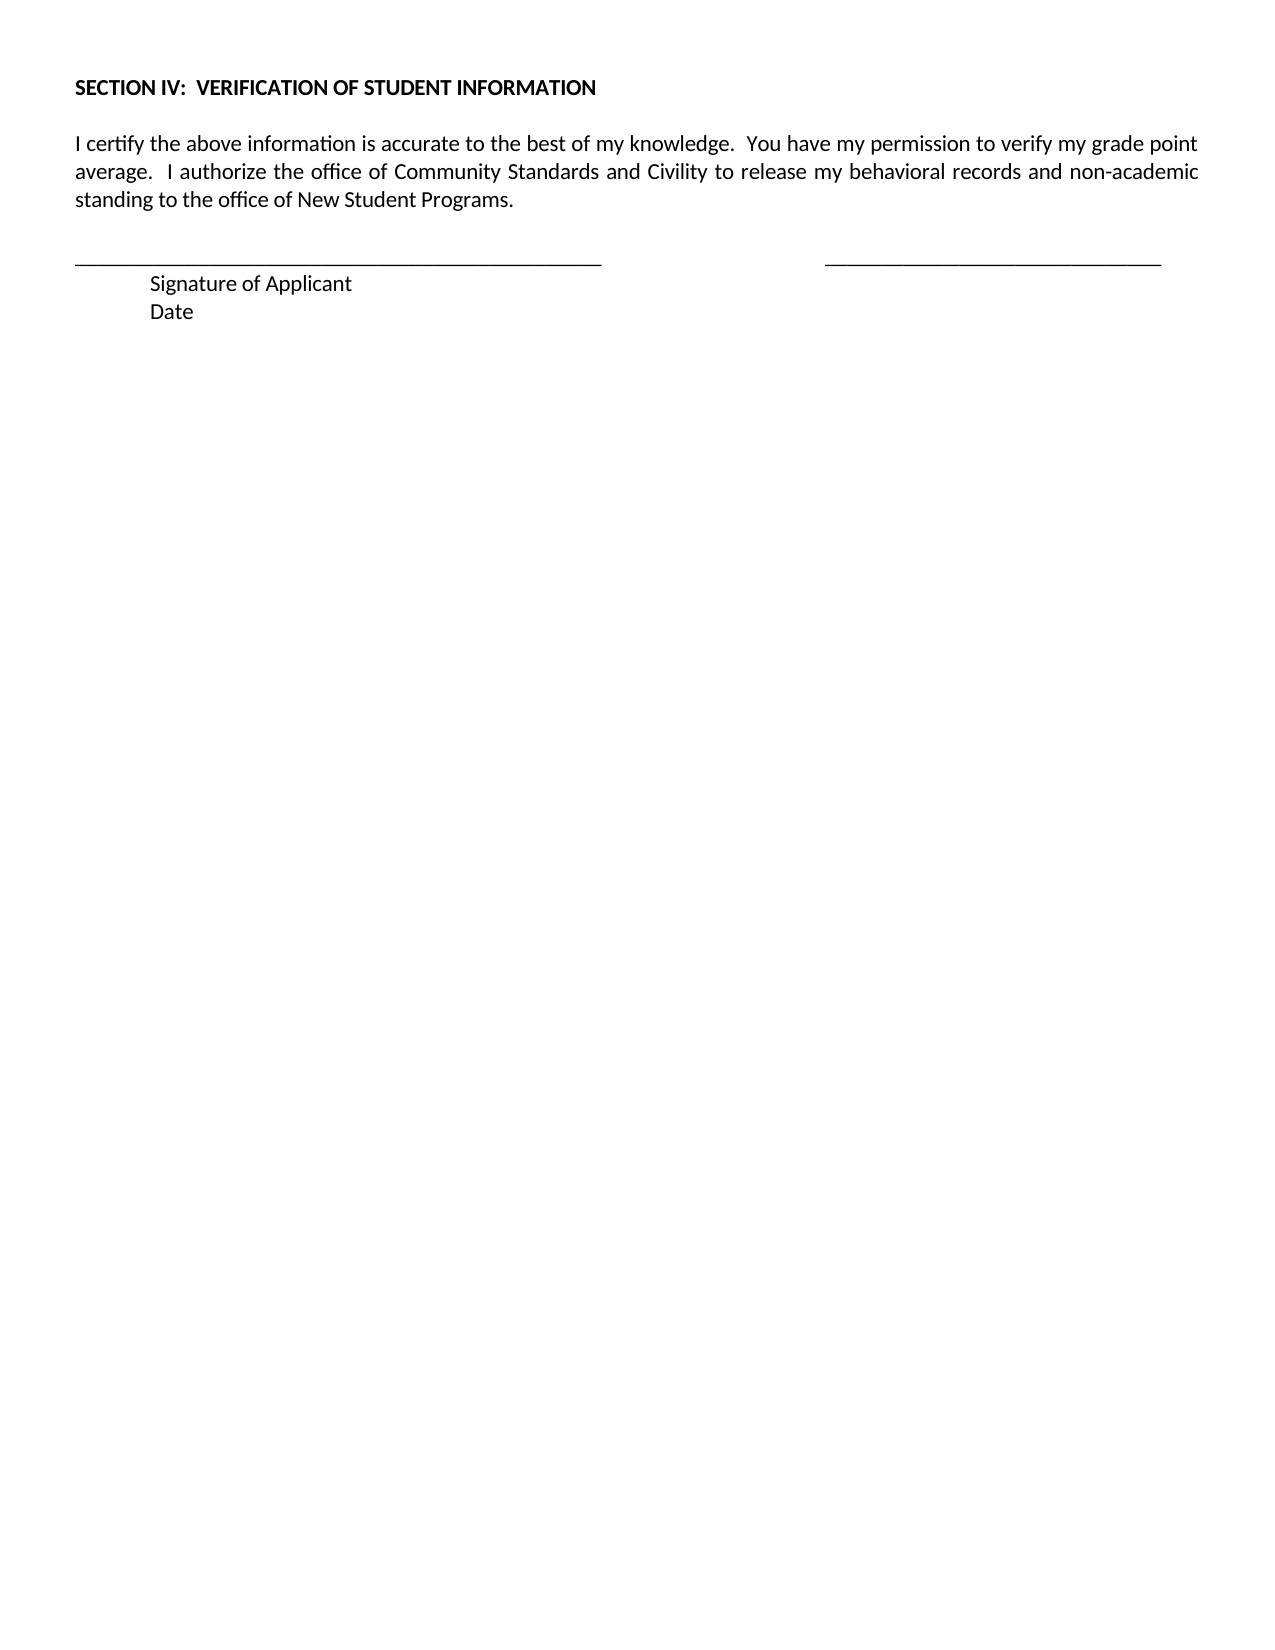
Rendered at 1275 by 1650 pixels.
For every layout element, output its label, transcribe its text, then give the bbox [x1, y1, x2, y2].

text I certify the above information is accurate to the best of my knowledge. You have my permission to verify my grade point average. I authorize the office of Community Standards and Civility to release my behavioral records and non-academic standing to the office of New Student Programs. [75, 129, 1200, 213]
text _______________________________________________ ______________________________ [75, 241, 1200, 269]
text Signature of Applicant Date [75, 269, 1200, 325]
text SECTION IV: VERIFICATION OF STUDENT INFORMATION [75, 73, 1200, 101]
